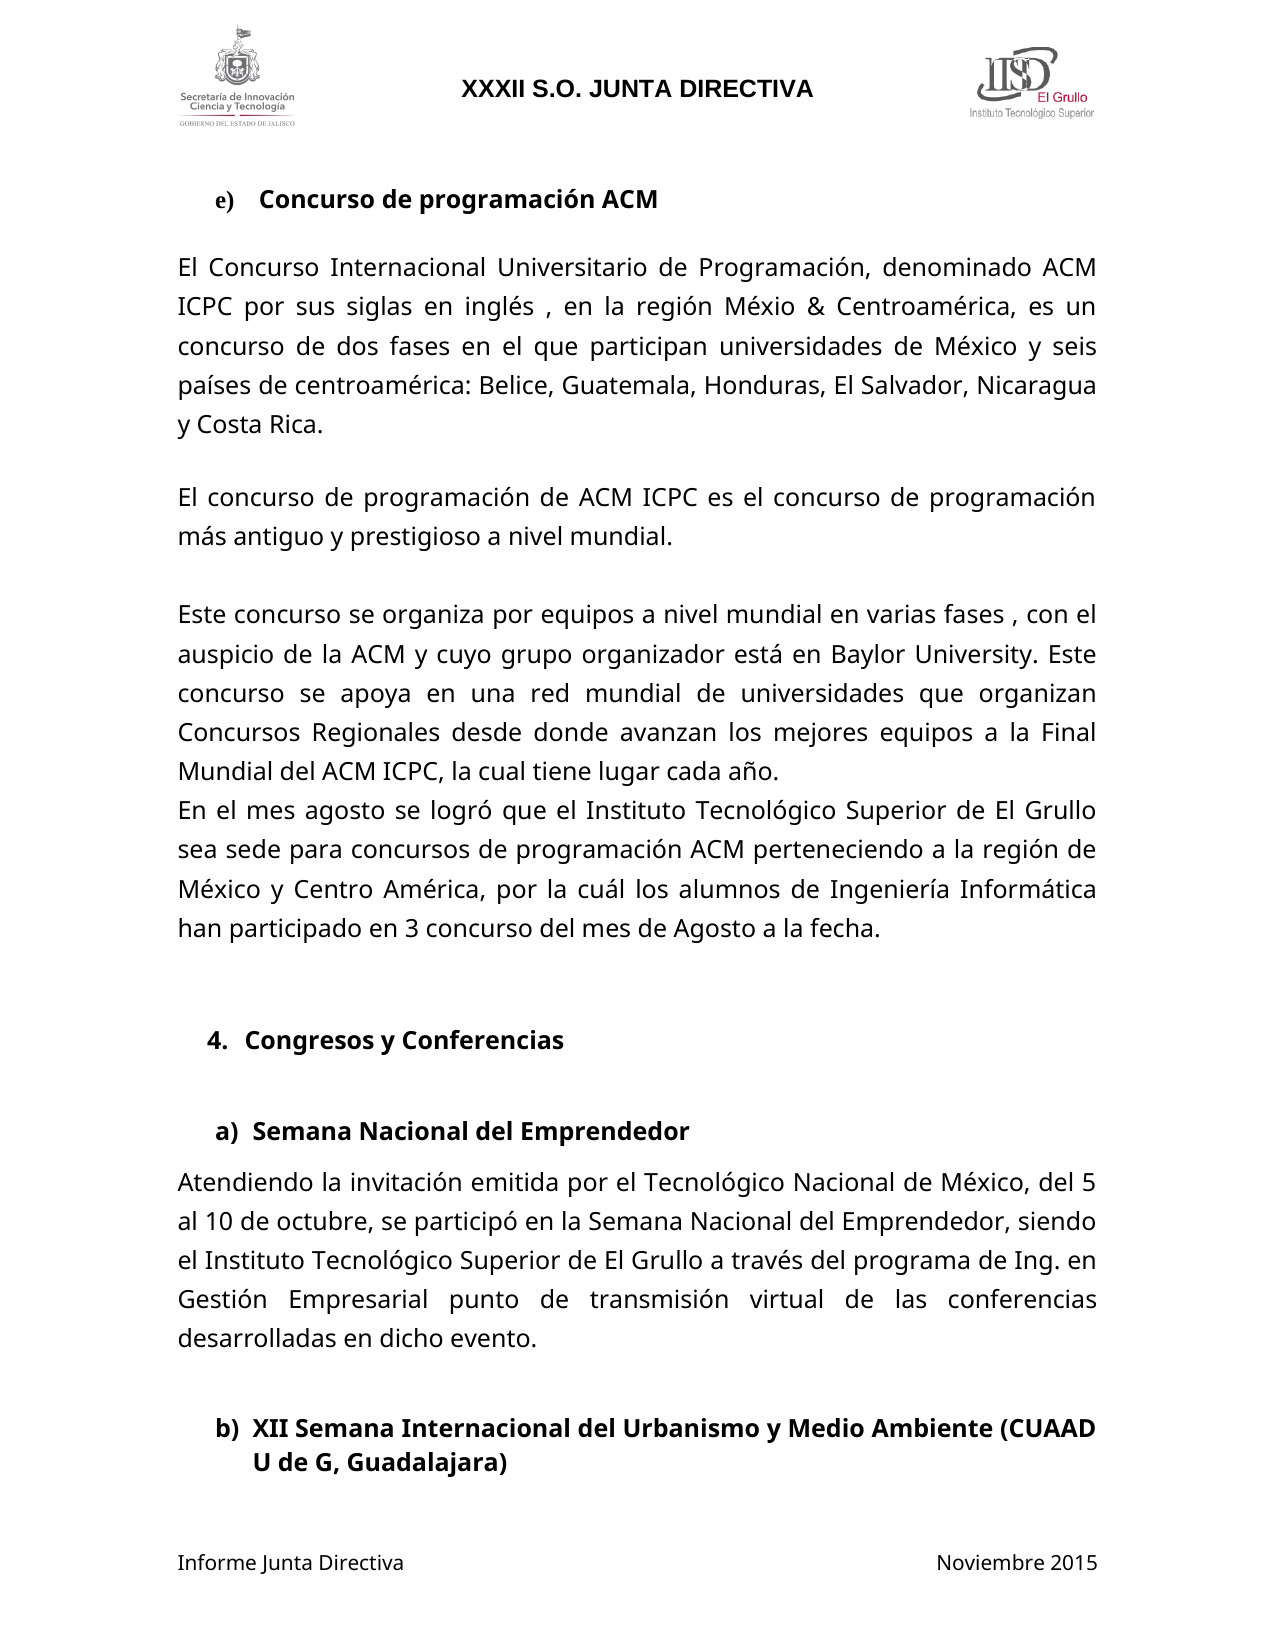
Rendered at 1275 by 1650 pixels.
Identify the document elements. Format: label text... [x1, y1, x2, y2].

text En el mes agosto se logró que el Instituto Tecnológico Superior de El Grullo sea sede para concursos de programación ACM perteneciendo a la región de México y Centro América, por la cuál los alumnos de Ingeniería Informática han participado en 3 concurso del mes de Agosto a la fecha. [177, 793, 1098, 944]
picture [178, 20, 296, 130]
text Atendiendo la invitación emitida por el Tecnológico Nacional de México, del 5 al 10 de octubre, se participó en la Semana Nacional del Emprendedor, siendo el Instituto Tecnológico Superior de El Grullo a través del programa de Ing. en Gestión Empresarial punto de transmisión virtual de las conferencias desarrolladas en dicho evento. [177, 1164, 1098, 1355]
list XII Semana Internacional del Urbanismo y Medio Ambiente (CUAAD U de G, Guadalajara) [215, 1411, 1098, 1479]
list Semana Nacional del Emprendedor [215, 1113, 1098, 1147]
list Concurso de programación ACM [215, 182, 1098, 216]
text El concurso de programación de ACM ICPC es el concurso de programación más antiguo y prestigioso a nivel mundial. [177, 480, 1098, 553]
picture [970, 47, 1094, 119]
text El Concurso Internacional Universitario de Programación, denominado ACM ICPC por sus siglas en inglés , en la región Méxio & Centroamérica, es un concurso de dos fases en el que participan universidades de México y seis países de centroamérica: Belice, Guatemala, Honduras, El Salvador, Nicaragua y Costa Rica. [177, 250, 1098, 441]
list Congresos y Conferencias [207, 1023, 1098, 1057]
text Este concurso se organiza por equipos a nivel mundial en varias fases , con el auspicio de la ACM y cuyo grupo organizador está en Baylor University. Este concurso se apoya en una red mundial de universidades que organizan Concursos Regionales desde donde avanzan los mejores equipos a la Final Mundial del ACM ICPC, la cual tiene lugar cada año. [177, 597, 1098, 788]
